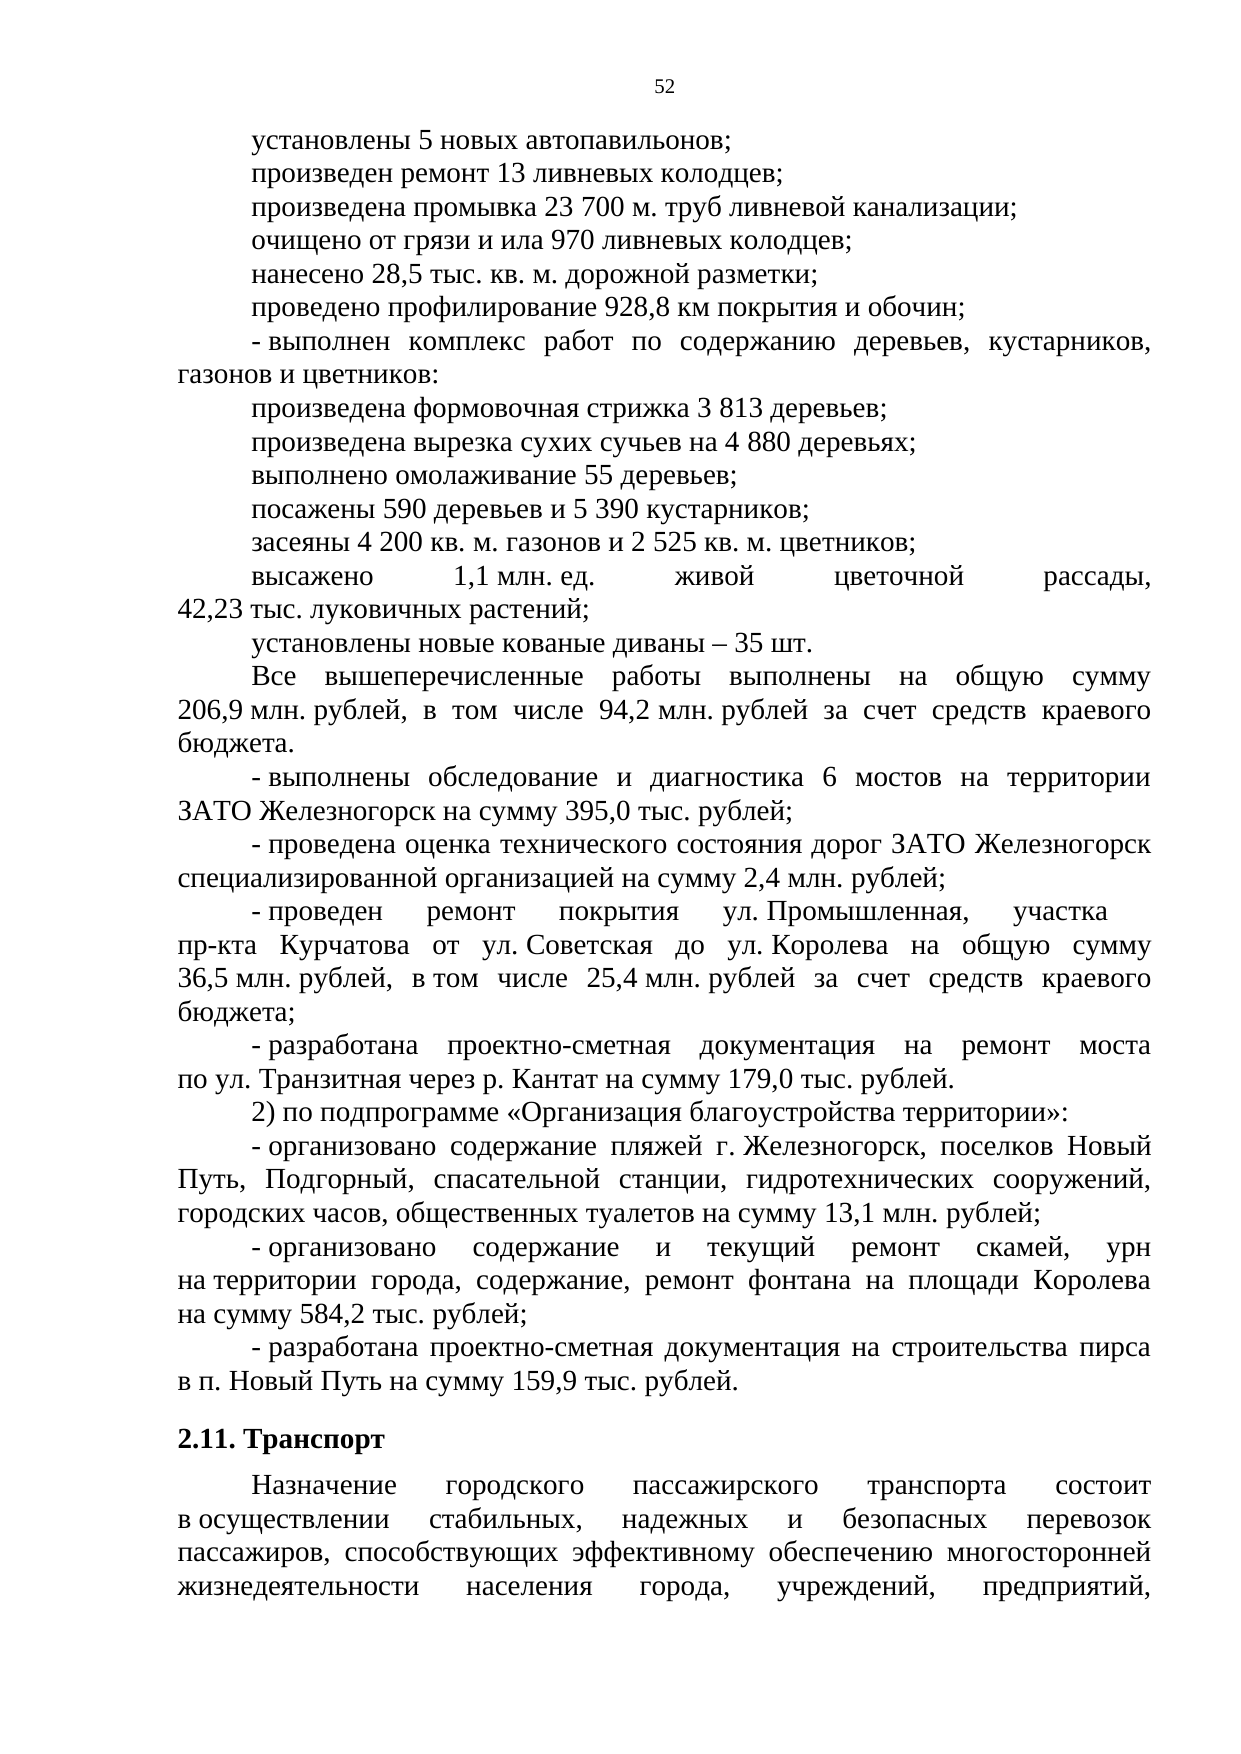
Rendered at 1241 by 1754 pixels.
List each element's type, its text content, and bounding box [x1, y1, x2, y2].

text произведена вырезка сухих сучьев на 4 880 деревьях; [177, 424, 1152, 457]
text установлены новые кованые диваны – 35 шт. [177, 625, 1152, 658]
text проведено профилирование 928,8 км покрытия и обочин; [177, 289, 1152, 323]
text - организовано содержание пляжей г. Железногорск, поселков Новый Путь, Подгорный, спасательной станции, гидротехнических сооружений, городских часов, общественных туалетов на сумму 13,1 млн. рублей; [177, 1128, 1152, 1229]
text - разработана проектно-сметная документация на ремонт моста по ул. Транзитная через р. Кантат на сумму 179,0 тыс. рублей. [177, 1027, 1152, 1094]
text засеяны 4 200 кв. м. газонов и 2 525 кв. м. цветников; [177, 524, 1152, 558]
text посажены 590 деревьев и 5 390 кустарников; [177, 491, 1152, 524]
subtitle 2.11. Транспорт [177, 1421, 1152, 1455]
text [177, 1467, 1152, 1602]
text - проведен ремонт покрытия ул. Промышленная, участка пр-кта Курчатова от ул. Советская до ул. Королева на общую сумму 36,5 млн. рублей, в том числе 25,4 млн. рублей за счет средств краевого бюджета; [177, 893, 1152, 1027]
text - выполнены обследование и диагностика 6 мостов на территории ЗАТО Железногорск на сумму 395,0 тыс. рублей; [177, 759, 1152, 826]
text - проведена оценка технического состояния дорог ЗАТО Железногорск специализированной организацией на сумму 2,4 млн. рублей; [177, 826, 1152, 893]
text - организовано содержание и текущий ремонт скамей, урн на территории города, содержание, ремонт фонтана на площади Королева на сумму 584,2 тыс. рублей; [177, 1229, 1152, 1329]
text 2) по подпрограмме «Организация благоустройства территории»: [177, 1094, 1152, 1128]
text - разработана проектно-сметная документация на строительства пирса в п. Новый Путь на сумму 159,9 тыс. рублей. [177, 1329, 1152, 1396]
text установлены 5 новых автопавильонов; [177, 122, 1152, 155]
text нанесено 28,5 тыс. кв. м. дорожной разметки; [177, 256, 1152, 289]
text - выполнен комплекс работ по содержанию деревьев, кустарников, газонов и цветников: [177, 323, 1152, 390]
text высажено 1,1 млн. ед. живой цветочной рассады, 42,23 тыс. луковичных растений; [177, 558, 1152, 625]
text произведена формовочная стрижка 3 813 деревьев; [177, 390, 1152, 424]
text произведен ремонт 13 ливневых колодцев; [177, 155, 1152, 189]
text очищено от грязи и ила 970 ливневых колодцев; [177, 222, 1152, 256]
text выполнено омолаживание 55 деревьев; [177, 457, 1152, 491]
text произведена промывка 23 700 м. труб ливневой канализации; [177, 189, 1152, 222]
text Все вышеперечисленные работы выполнены на общую сумму 206,9 млн. рублей, в том числе 94,2 млн. рублей за счет средств краевого бюджета. [177, 658, 1152, 759]
